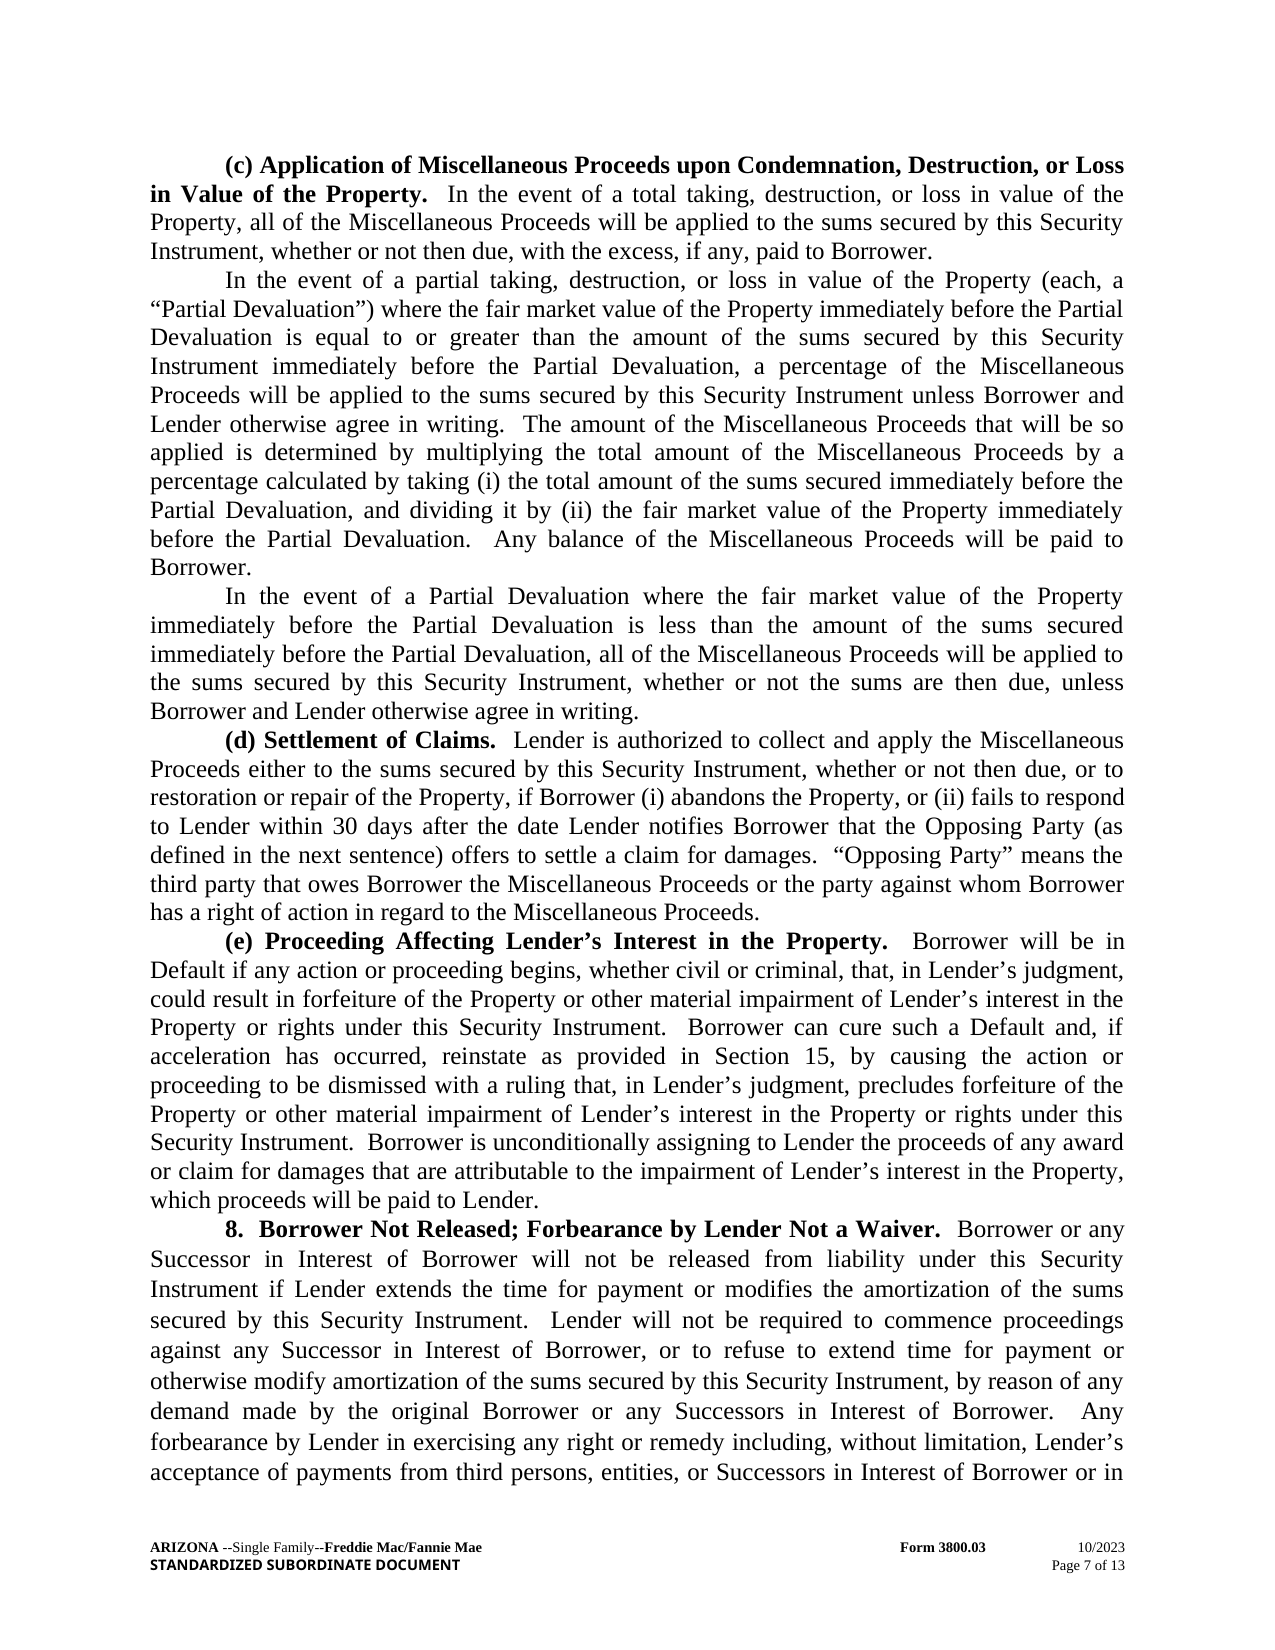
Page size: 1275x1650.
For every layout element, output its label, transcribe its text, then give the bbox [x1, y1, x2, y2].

text (e) Proceeding Affecting Lender’s Interest in the Property. Borrower will be in Default if any action or proceeding begins, whether civil or criminal, that, in Lender’s judgment, could result in forfeiture of the Property or other material impairment of Lender’s interest in the Property or rights under this Security Instrument. Borrower can cure such a Default and, if acceleration has occurred, reinstate as provided in Section 15, by causing the action or proceeding to be dismissed with a ruling that, in Lender’s judgment, precludes forfeiture of the Property or other material impairment of Lender’s interest in the Property or rights under this Security Instrument. Borrower is unconditionally assigning to Lender the proceeds of any award or claim for damages that are attributable to the impairment of Lender’s interest in the Property, which proceeds will be paid to Lender. [150, 926, 1125, 1214]
text (c) Application of Miscellaneous Proceeds upon Condemnation, Destruction, or Loss in Value of the Property. In the event of a total taking, destruction, or loss in value of the Property, all of the Miscellaneous Proceeds will be applied to the sums secured by this Security Instrument, whether or not then due, with the excess, if any, paid to Borrower. [150, 150, 1125, 265]
text (d) Settlement of Claims. Lender is authorized to collect and apply the Miscellaneous Proceeds either to the sums secured by this Security Instrument, whether or not then due, or to restoration or repair of the Property, if Borrower (i) abandons the Property, or (ii) fails to respond to Lender within 30 days after the date Lender notifies Borrower that the Opposing Party (as defined in the next sentence) offers to settle a claim for damages. “Opposing Party” means the third party that owes Borrower the Miscellaneous Proceeds or the party against whom Borrower has a right of action in regard to the Miscellaneous Proceeds. [150, 725, 1125, 926]
text In the event of a Partial Devaluation where the fair market value of the Property immediately before the Partial Devaluation is less than the amount of the sums secured immediately before the Partial Devaluation, all of the Miscellaneous Proceeds will be applied to the sums secured by this Security Instrument, whether or not the sums are then due, unless Borrower and Lender otherwise agree in writing. [150, 581, 1125, 725]
text In the event of a partial taking, destruction, or loss in value of the Property (each, a “Partial Devaluation”) where the fair market value of the Property immediately before the Partial Devaluation is equal to or greater than the amount of the sums secured by this Security Instrument immediately before the Partial Devaluation, a percentage of the Miscellaneous Proceeds will be applied to the sums secured by this Security Instrument unless Borrower and Lender otherwise agree in writing. The amount of the Miscellaneous Proceeds that will be so applied is determined by multiplying the total amount of the Miscellaneous Proceeds by a percentage calculated by taking (i) the total amount of the sums secured immediately before the Partial Devaluation, and dividing it by (ii) the fair market value of the Property immediately before the Partial Devaluation. Any balance of the Miscellaneous Proceeds will be paid to Borrower. [150, 265, 1125, 581]
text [150, 1214, 1125, 1486]
